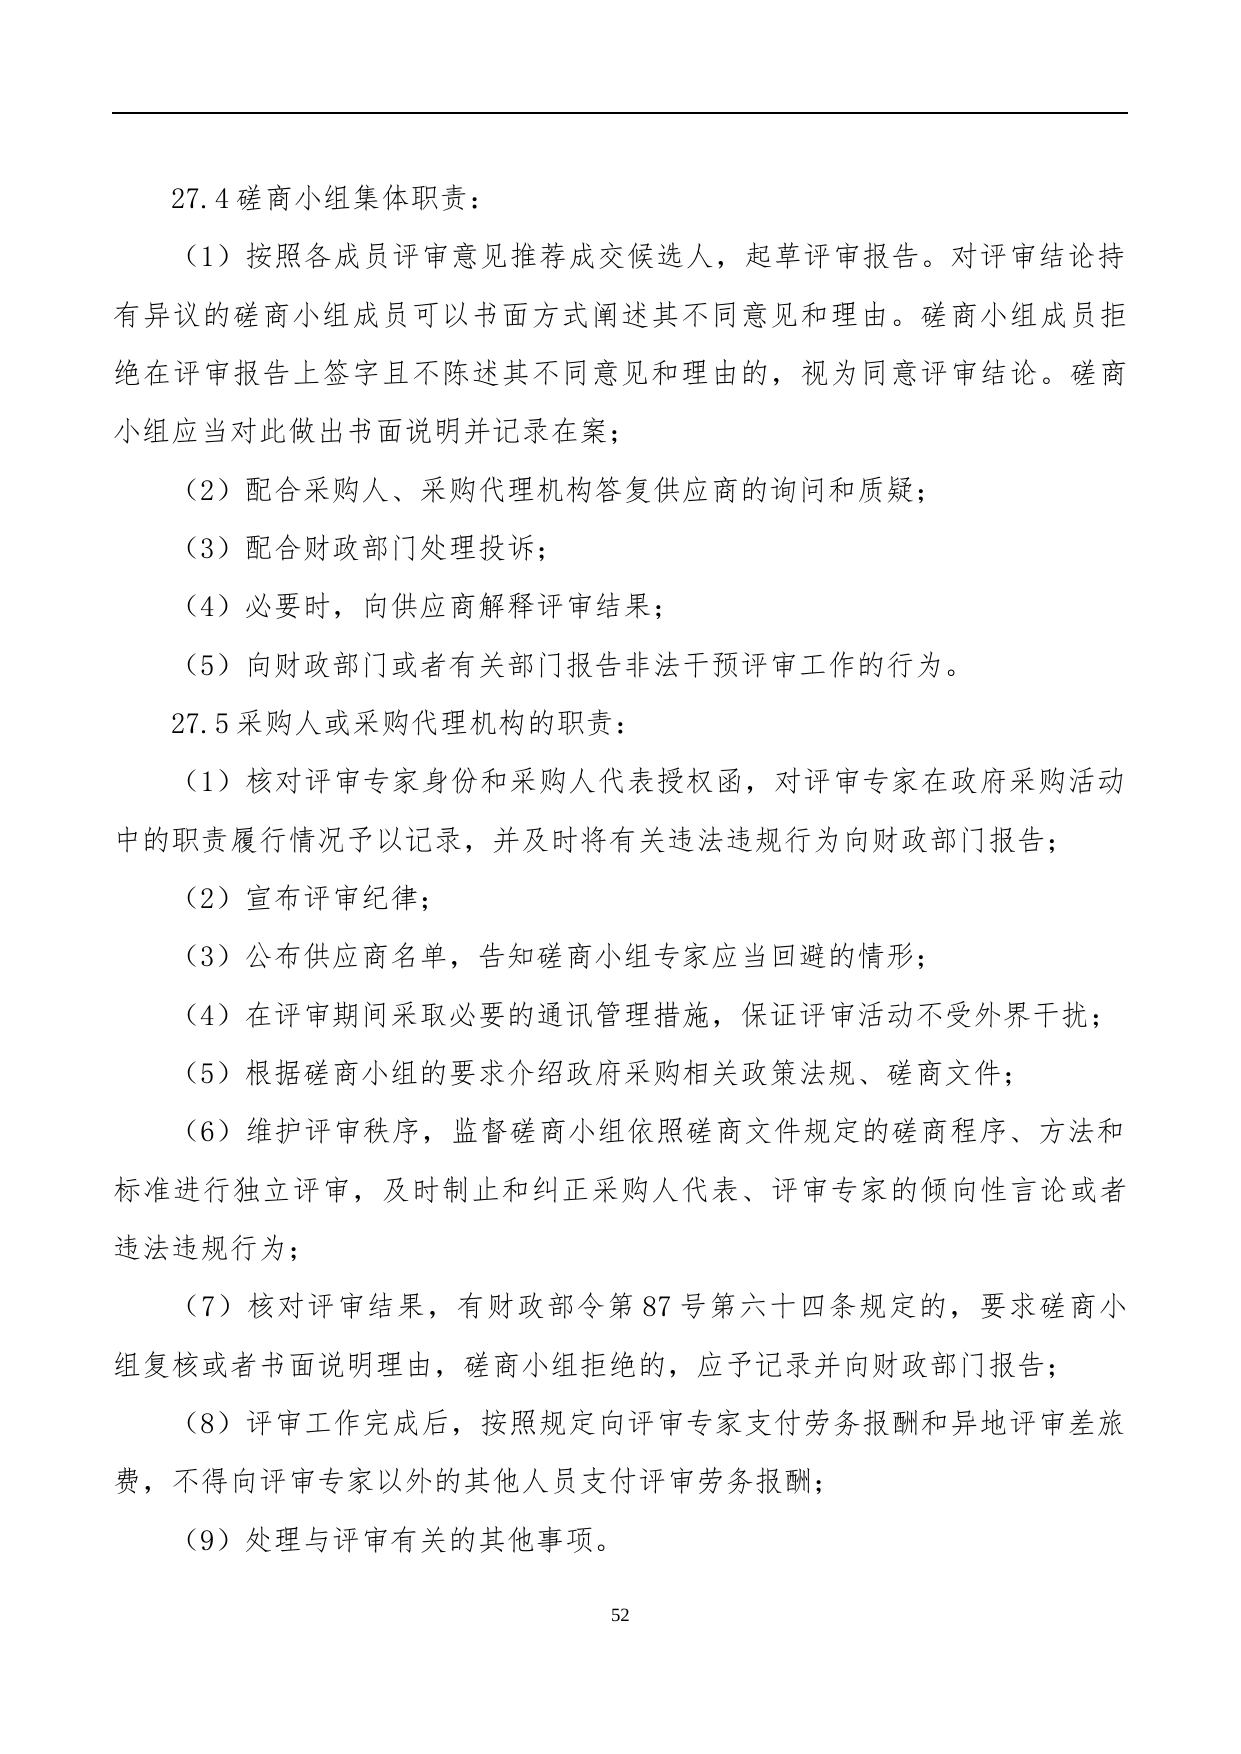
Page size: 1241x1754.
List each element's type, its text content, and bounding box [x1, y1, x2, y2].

text （3）公布供应商名单，告知磋商小组专家应当回避的情形； [112, 920, 1128, 978]
text （6）维护评审秩序，监督磋商小组依照磋商文件规定的磋商程序、方法和标准进行独立评审，及时制止和纠正采购人代表、评审专家的倾向性言论或者违法违规行为； [112, 1095, 1128, 1270]
text （9）处理与评审有关的其他事项。 [112, 1503, 1128, 1562]
text （5）根据磋商小组的要求介绍政府采购相关政策法规、磋商文件； [112, 1037, 1128, 1095]
text （1）核对评审专家身份和采购人代表授权函，对评审专家在政府采购活动中的职责履行情况予以记录，并及时将有关违法违规行为向财政部门报告； [112, 745, 1128, 862]
text （3）配合财政部门处理投诉； [112, 512, 1128, 570]
text （4）必要时，向供应商解释评审结果； [112, 570, 1128, 628]
text （2）配合采购人、采购代理机构答复供应商的询问和质疑； [112, 453, 1128, 512]
text （4）在评审期间采取必要的通讯管理措施，保证评审活动不受外界干扰； [112, 978, 1128, 1037]
text （7）核对评审结果，有财政部令第87号第六十四条规定的，要求磋商小组复核或者书面说明理由，磋商小组拒绝的，应予记录并向财政部门报告； [112, 1270, 1128, 1387]
text （1）按照各成员评审意见推荐成交候选人，起草评审报告。对评审结论持有异议的磋商小组成员可以书面方式阐述其不同意见和理由。磋商小组成员拒绝在评审报告上签字且不陈述其不同意见和理由的，视为同意评审结论。磋商小组应当对此做出书面说明并记录在案； [112, 220, 1128, 453]
text （5）向财政部门或者有关部门报告非法干预评审工作的行为。 [112, 628, 1128, 687]
text 27.5采购人或采购代理机构的职责： [112, 687, 1128, 745]
text （2）宣布评审纪律； [112, 862, 1128, 920]
text （8）评审工作完成后，按照规定向评审专家支付劳务报酬和异地评审差旅费，不得向评审专家以外的其他人员支付评审劳务报酬； [112, 1387, 1128, 1503]
text 27.4磋商小组集体职责： [112, 162, 1128, 220]
